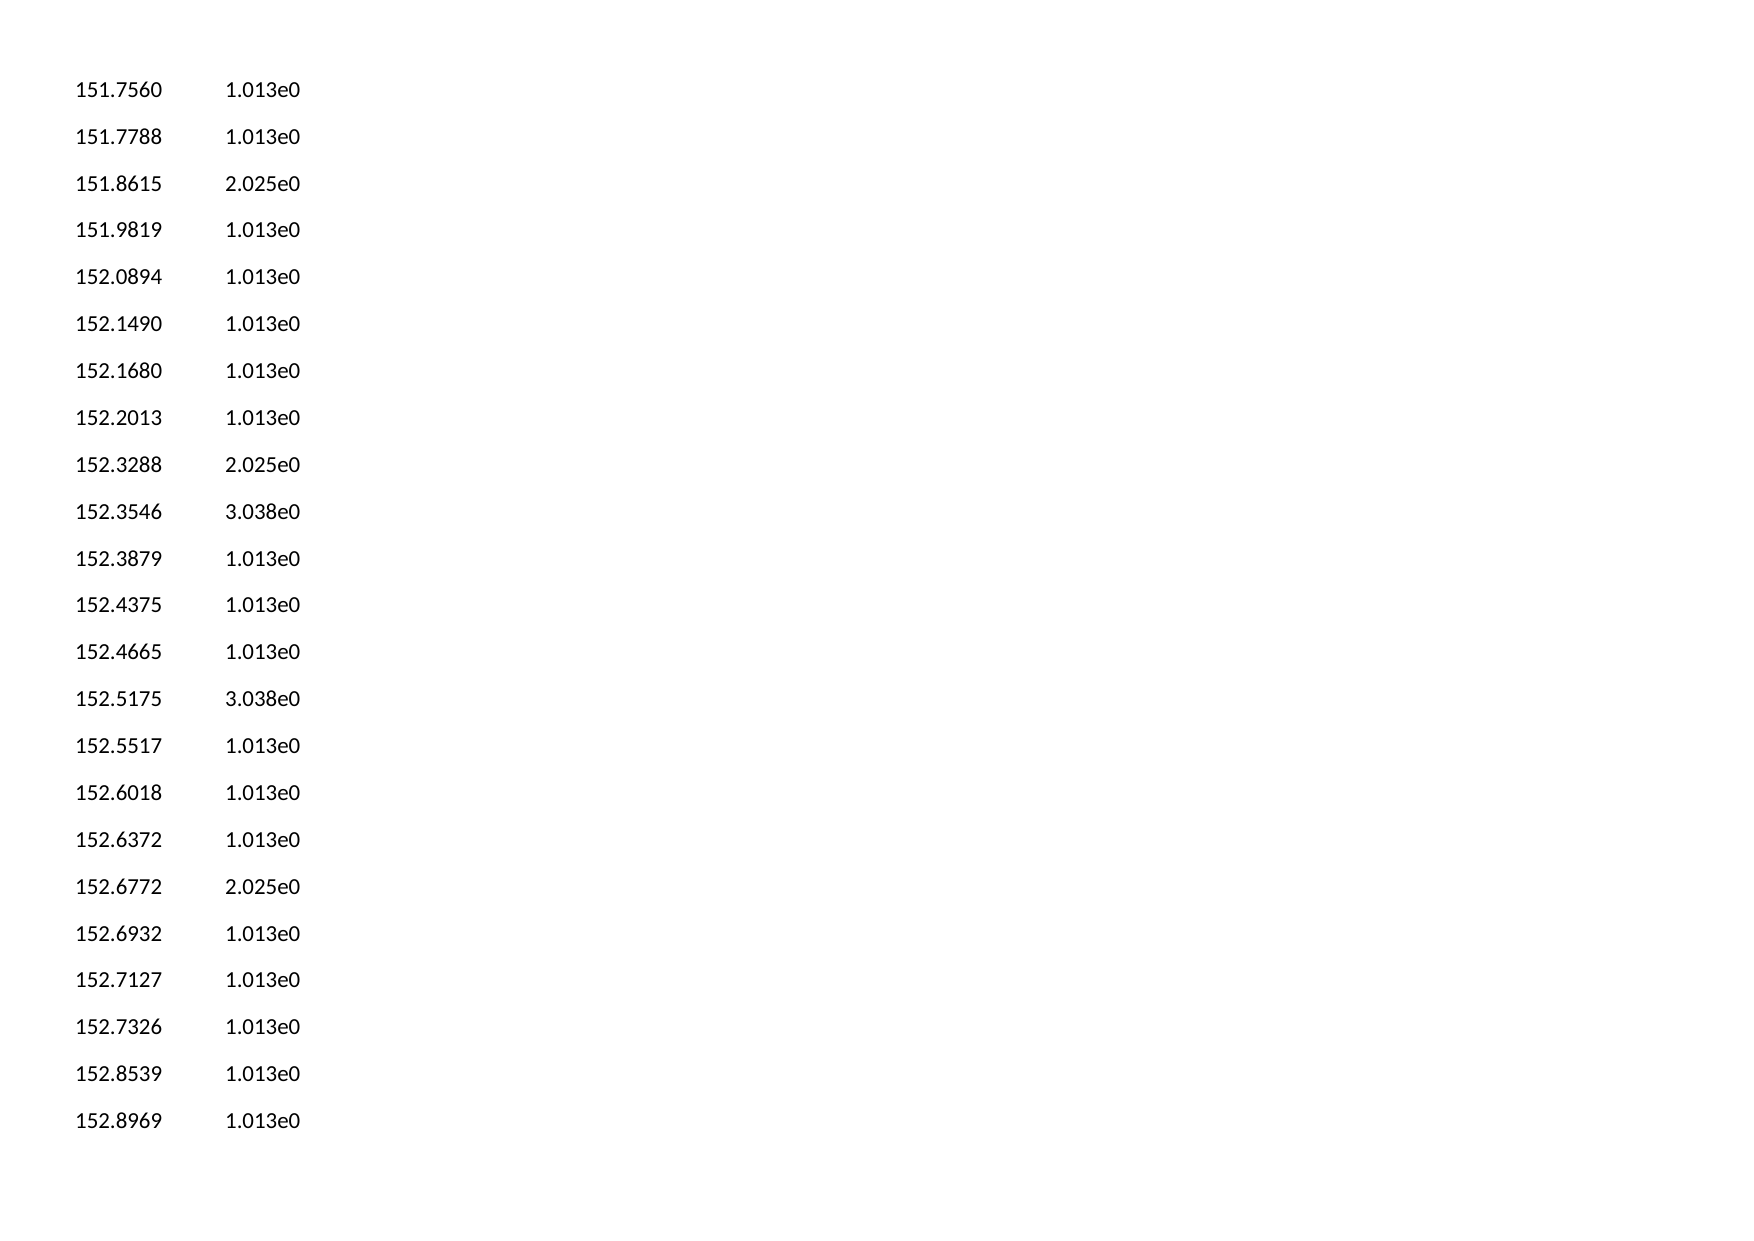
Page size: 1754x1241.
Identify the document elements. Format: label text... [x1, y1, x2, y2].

text 151.7560 1.013e0 [75, 75, 1679, 103]
text 152.7326 1.013e0 [75, 1012, 1679, 1041]
text 152.4665 1.013e0 [75, 637, 1679, 666]
text 152.4375 1.013e0 [75, 591, 1679, 619]
text 152.6372 1.013e0 [75, 825, 1679, 853]
text 152.0894 1.013e0 [75, 262, 1679, 291]
text 151.7788 1.013e0 [75, 122, 1679, 150]
text 152.3879 1.013e0 [75, 544, 1679, 572]
text 151.9819 1.013e0 [75, 216, 1679, 244]
text 152.2013 1.013e0 [75, 403, 1679, 431]
text 152.3546 3.038e0 [75, 497, 1679, 525]
text 151.8615 2.025e0 [75, 169, 1679, 197]
text 152.3288 2.025e0 [75, 450, 1679, 478]
text 152.8539 1.013e0 [75, 1059, 1679, 1087]
text 152.1490 1.013e0 [75, 309, 1679, 337]
text 152.7127 1.013e0 [75, 966, 1679, 994]
text 152.6772 2.025e0 [75, 872, 1679, 900]
text 152.1680 1.013e0 [75, 356, 1679, 384]
text 152.5517 1.013e0 [75, 731, 1679, 759]
text 152.5175 3.038e0 [75, 684, 1679, 712]
text 152.6932 1.013e0 [75, 919, 1679, 947]
text 152.8969 1.013e0 [75, 1106, 1679, 1134]
text 152.6018 1.013e0 [75, 778, 1679, 806]
